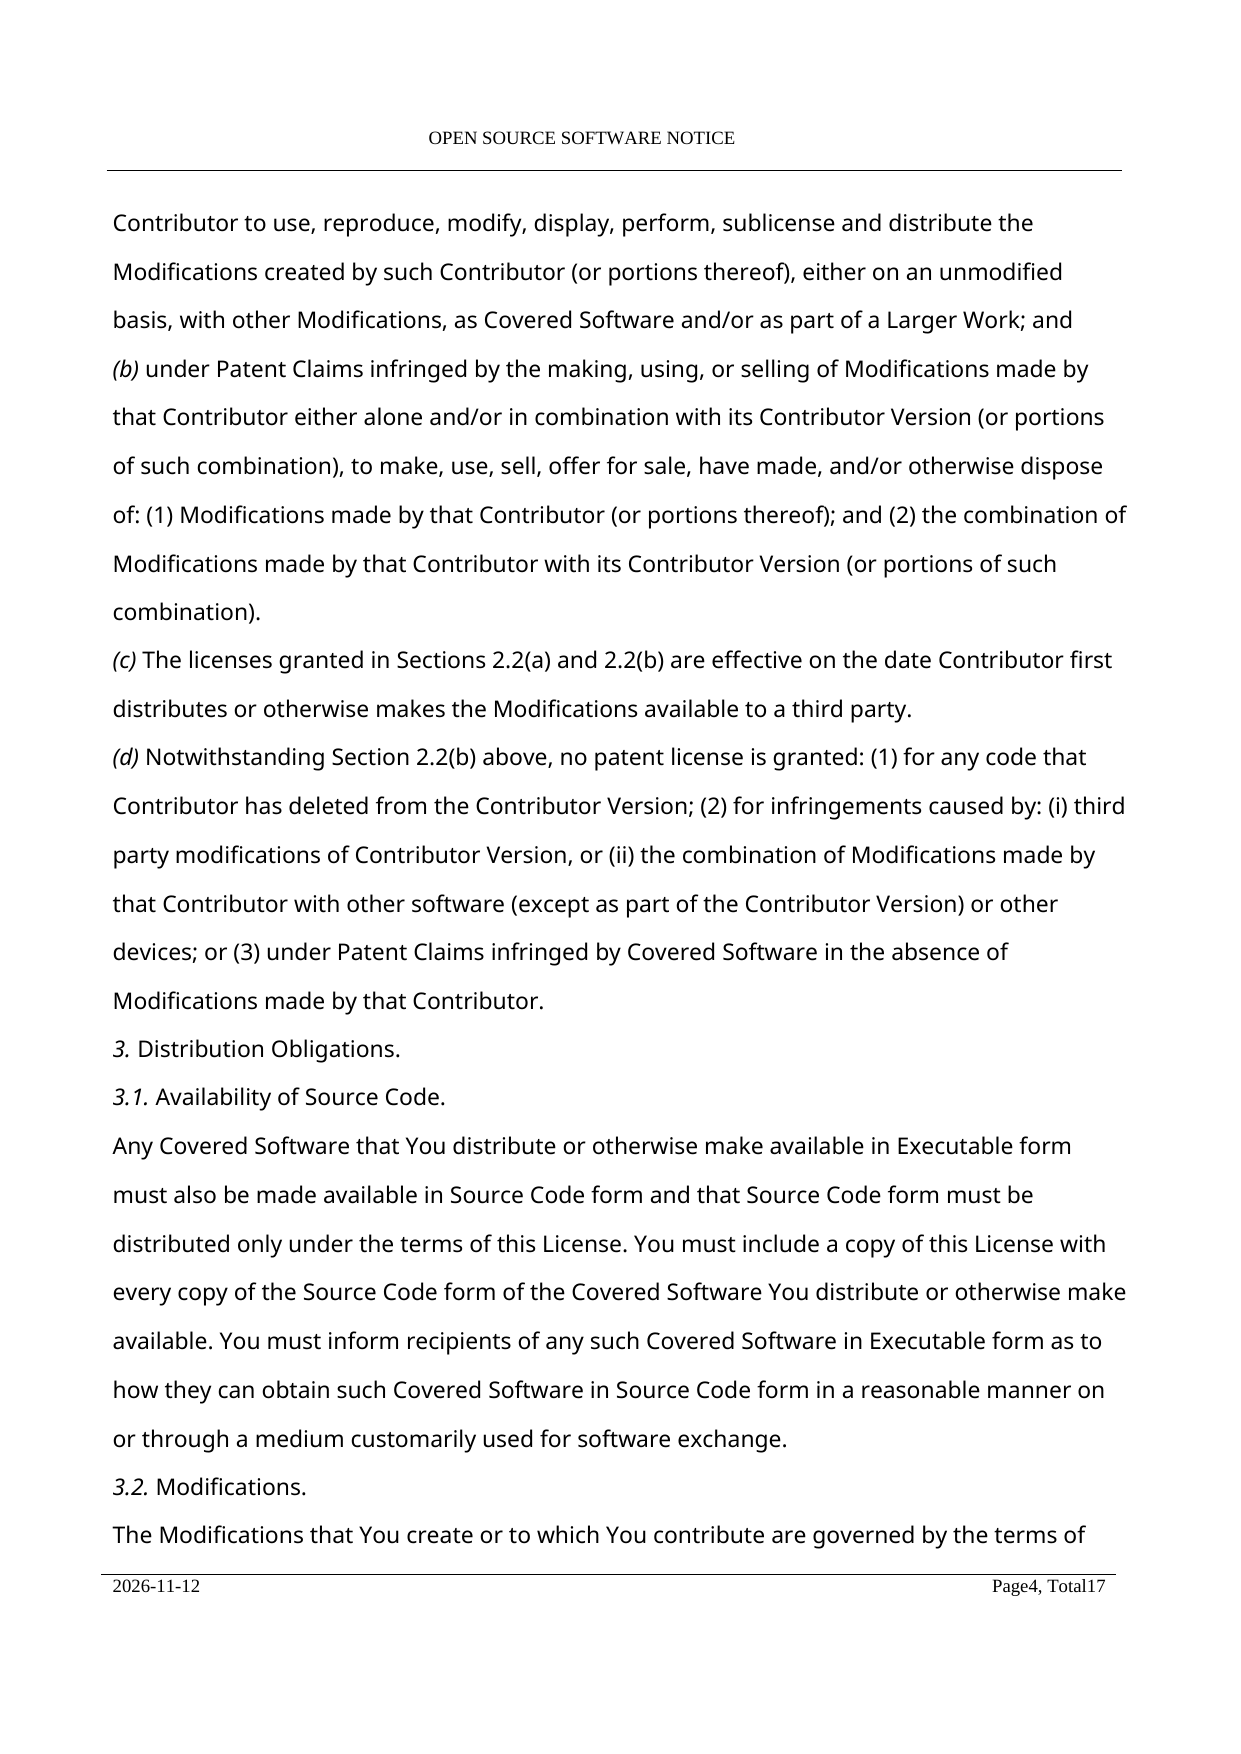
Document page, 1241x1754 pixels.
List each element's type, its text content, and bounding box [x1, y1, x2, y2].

text (c) The licenses granted in Sections 2.2(a) and 2.2(b) are effective on the date Contributor first distributes or otherwise makes the Modifications available to a third party. [112, 644, 1128, 725]
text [112, 1470, 1128, 1551]
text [112, 206, 1128, 336]
text 3.1. Availability of Source Code. Any Covered Software that You distribute or otherwise make available in Executable form must also be made available in Source Code form and that Source Code form must be distributed only under the terms of this License. You must include a copy of this License with every copy of the Source Code form of the Covered Software You distribute or otherwise make available. You must inform recipients of any such Covered Software in Executable form as to how they can obtain such Covered Software in Source Code form in a reasonable manner on or through a medium customarily used for software exchange. [112, 1081, 1128, 1454]
text 3. Distribution Obligations. [112, 1033, 1128, 1065]
text (b) under Patent Claims infringed by the making, using, or selling of Modifications made by that Contributor either alone and/or in combination with its Contributor Version (or portions of such combination), to make, use, sell, offer for sale, have made, and/or otherwise dispose of: (1) Modifications made by that Contributor (or portions thereof); and (2) the combination of Modifications made by that Contributor with its Contributor Version (or portions of such combination). [112, 352, 1128, 628]
text (d) Notwithstanding Section 2.2(b) above, no patent license is granted: (1) for any code that Contributor has deleted from the Contributor Version; (2) for infringements caused by: (i) third party modifications of Contributor Version, or (ii) the combination of Modifications made by that Contributor with other software (except as part of the Contributor Version) or other devices; or (3) under Patent Claims infringed by Covered Software in the absence of Modifications made by that Contributor. [112, 741, 1128, 1017]
